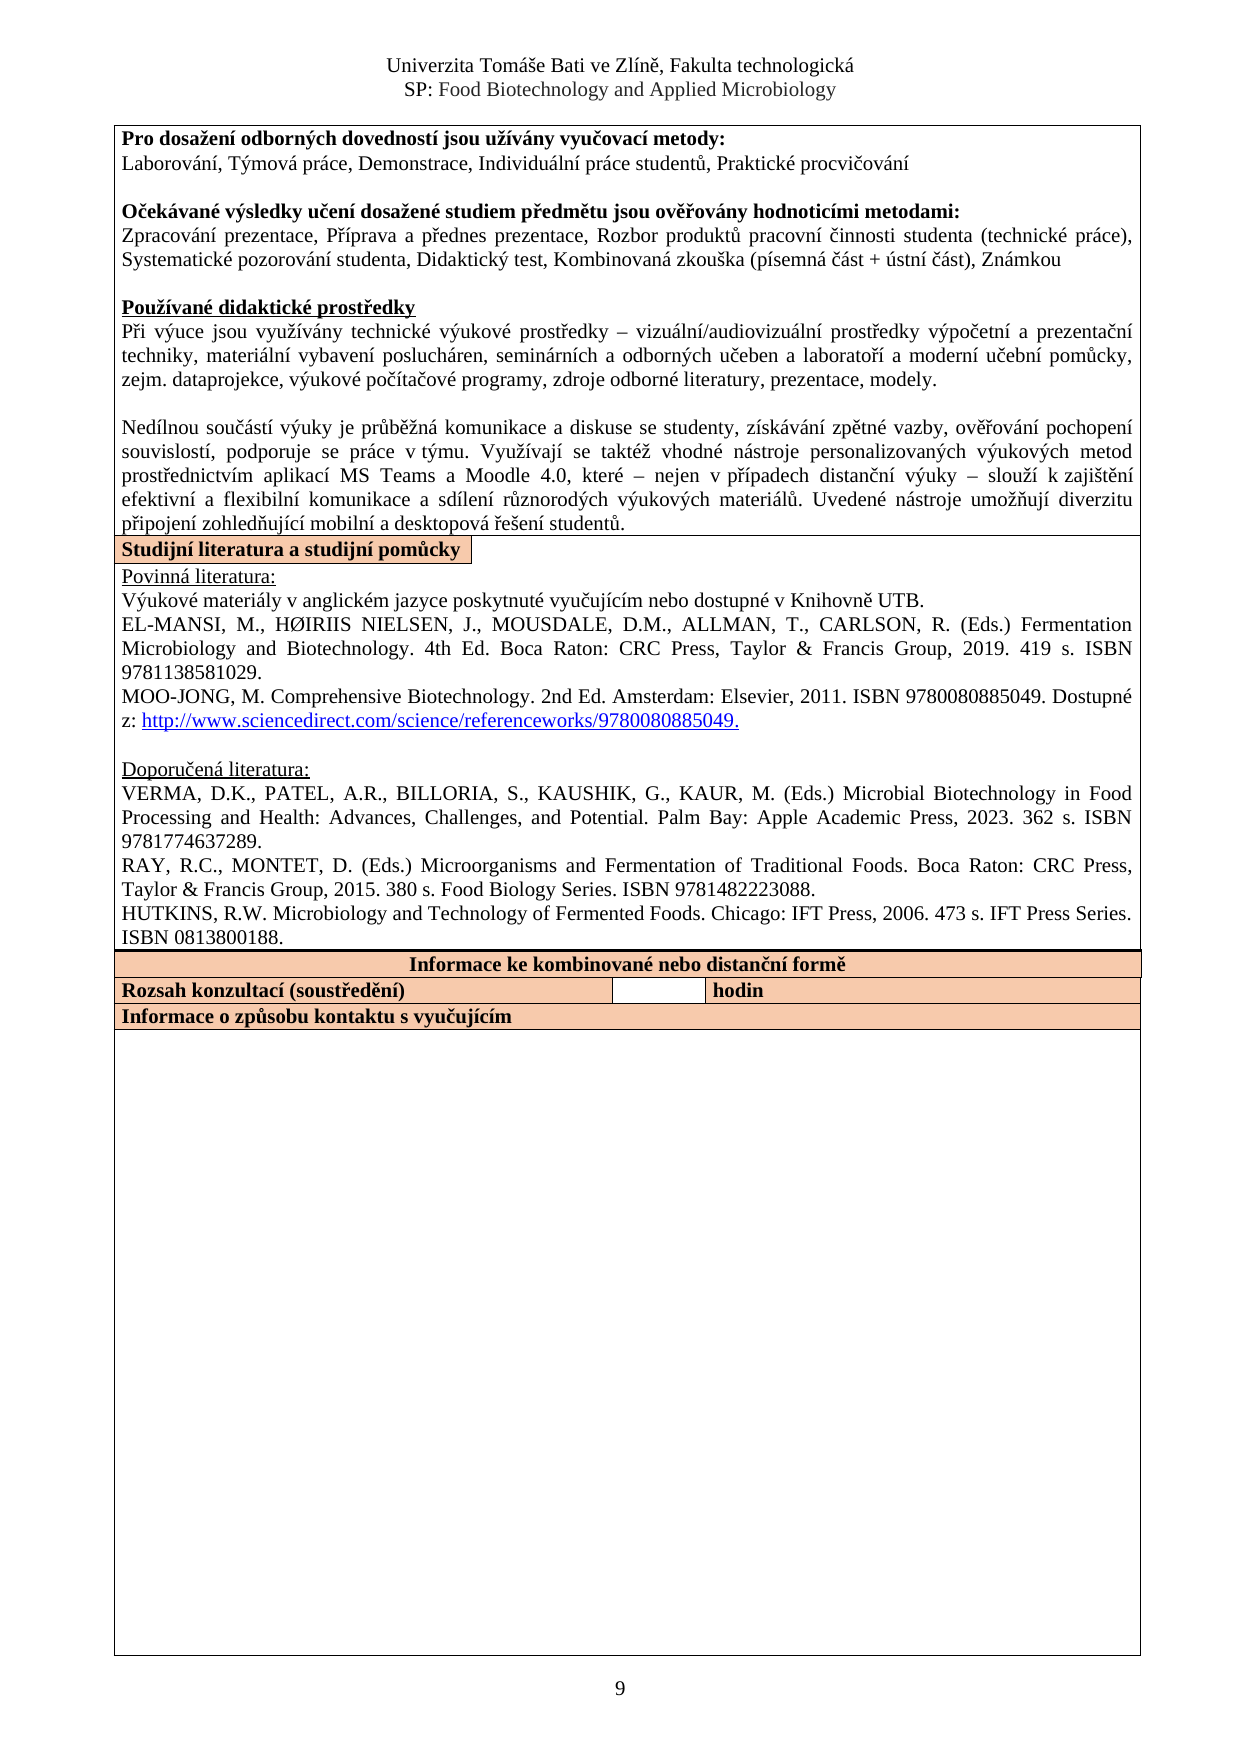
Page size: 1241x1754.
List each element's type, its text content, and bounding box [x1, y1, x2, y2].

table_cell [613, 978, 705, 1003]
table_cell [115, 126, 1140, 535]
table_cell Povinná literatura: Výukové materiály v anglickém jazyce poskytnuté vyučujícím nebo dostupné v Knihovně UTB. EL-MANSI, M., HØIRIIS NIELSEN, J., MOUSDALE, D.M., ALLMAN, T., CARLSON, R. (Eds.) Fermentation Microbiology and Biotechnology. 4th Ed. Boca Raton: CRC Press, Taylor & Francis Group, 2019. 419 s. ISBN 9781138581029. MOO-JONG, M. Comprehensive Biotechnology. 2nd Ed. Amsterdam: Elsevier, 2011. ISBN 9780080885049. Dostupné z: http://www.sciencedirect.com/science/referenceworks/9780080885049. Doporučená literatura: VERMA, D.K., PATEL, A.R., BILLORIA, S., KAUSHIK, G., KAUR, M. (Eds.) Microbial Biotechnology in Food Processing and Health: Advances, Challenges, and Potential. Palm Bay: Apple Academic Press, 2023. 362 s. ISBN 9781774637289. RAY, R.C., MONTET, D. (Eds.) Microorganisms and Fermentation of Traditional Foods. Boca Raton: CRC Press, Taylor & Francis Group, 2015. 380 s. Food Biology Series. ISBN 9781482223088. HUTKINS, R.W. Microbiology and Technology of Fermented Foods. Chicago: IFT Press, 2006. 473 s. IFT Press Series. ISBN 0813800188. [115, 563, 1140, 949]
table_cell Informace ke kombinované nebo distanční formě [115, 952, 1141, 977]
table_cell Informace o způsobu kontaktu s vyučujícím [115, 1004, 1140, 1029]
table_cell Rozsah konzultací (soustředění) [115, 978, 612, 1003]
table_cell [115, 1030, 1140, 1655]
table_cell hodin [706, 978, 1140, 1003]
table_cell Studijní literatura a studijní pomůcky [115, 536, 471, 563]
table_cell [472, 536, 1140, 563]
